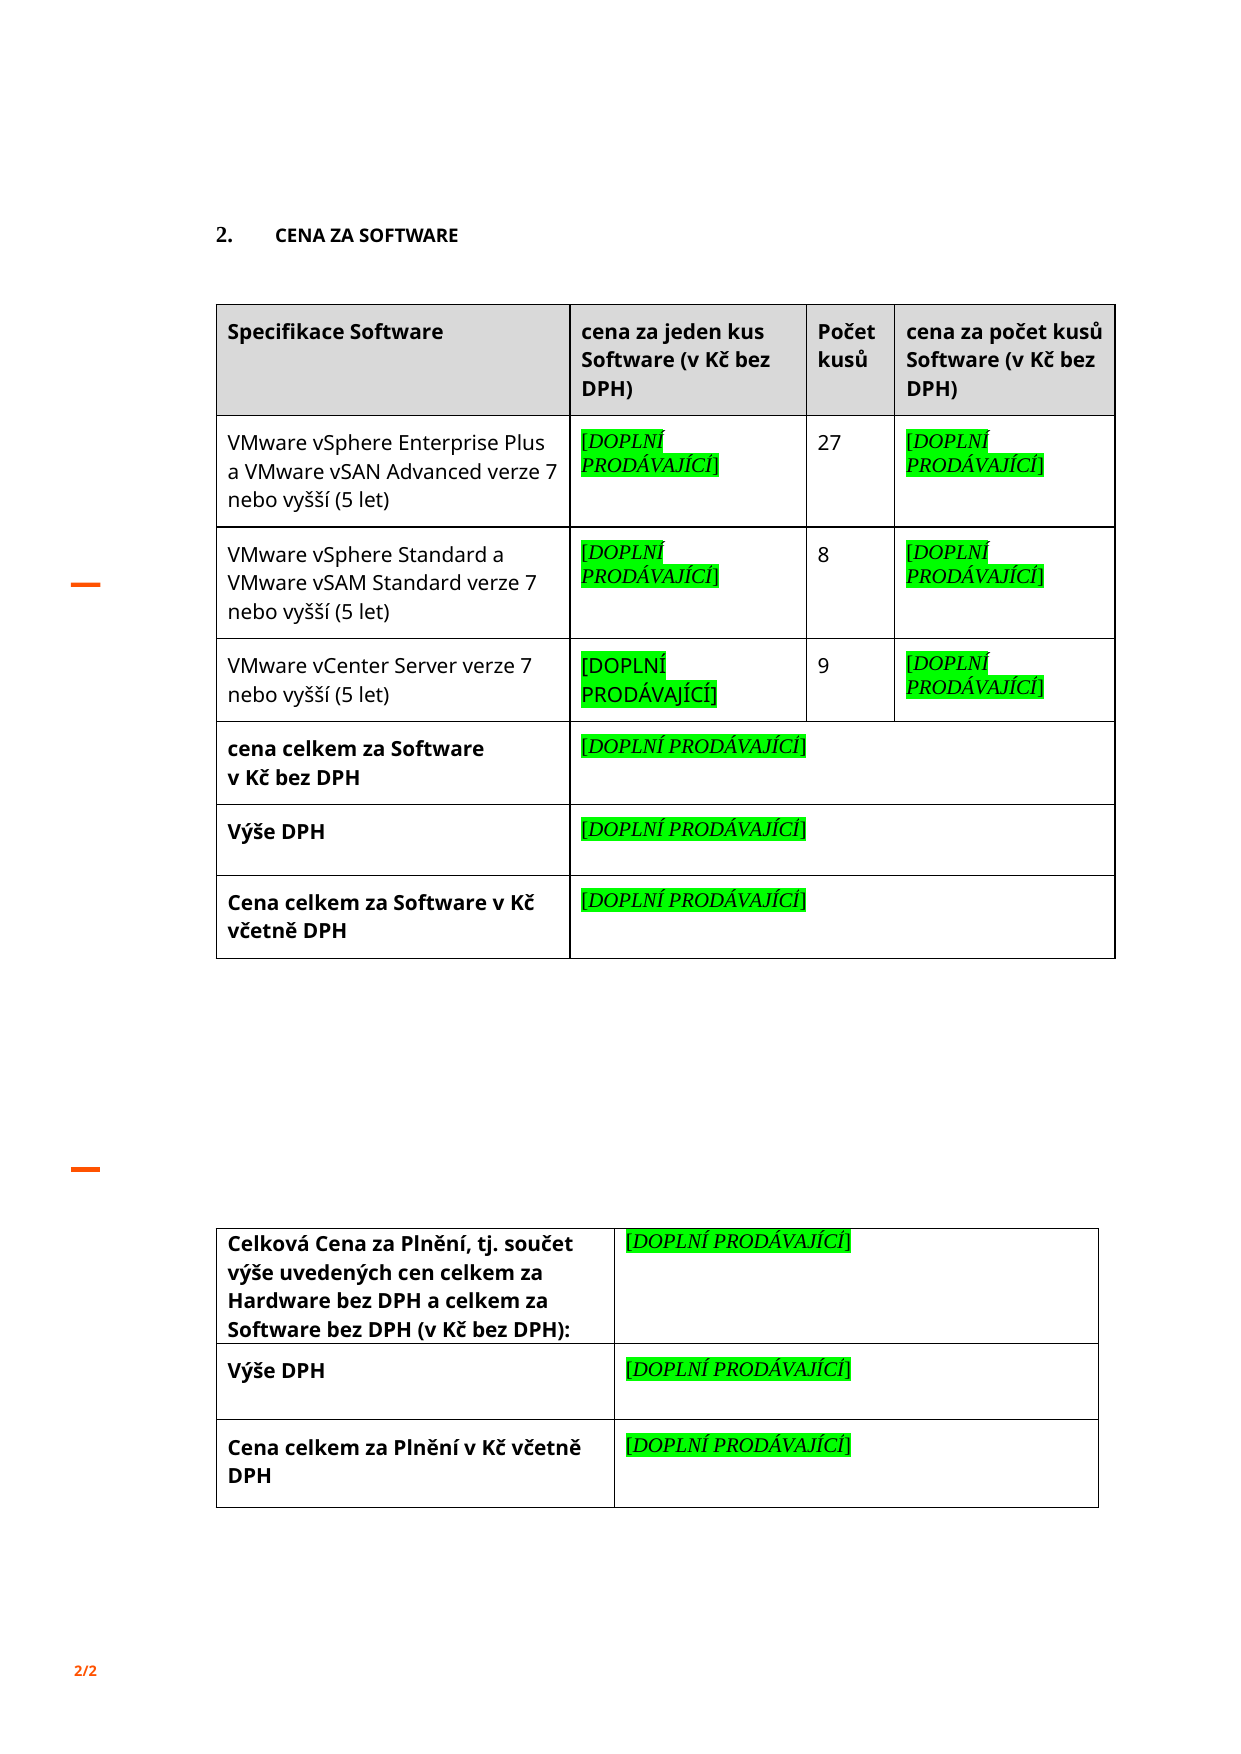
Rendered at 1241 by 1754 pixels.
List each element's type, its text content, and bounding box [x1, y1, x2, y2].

table_header [DOPLNÍ PRODÁVAJÍCÍ] [615, 1229, 1098, 1343]
table_cell 8 [807, 528, 894, 638]
table_cell [DOPLNÍ PRODÁVAJÍCÍ] [895, 639, 1114, 721]
table_cell VMware vCenter Server verze 7 nebo vyšší (5 let) [217, 639, 569, 721]
table_cell Cena celkem za Plnění v Kč včetně DPH [217, 1420, 614, 1507]
table_cell [DOPLNÍ PRODÁVAJÍCÍ] [571, 805, 1114, 874]
table_cell [DOPLNÍ PRODÁVAJÍCÍ] [895, 528, 1114, 638]
table_cell [DOPLNÍ PRODÁVAJÍCÍ] [615, 1344, 1098, 1419]
table_cell VMware vSphere Standard a VMware vSAM Standard verze 7 nebo vyšší (5 let) [217, 528, 569, 638]
table_header Celková Cena za Plnění, tj. součet výše uvedených cen celkem za Hardware bez DPH a celkem za Software bez DPH (v Kč bez DPH): [217, 1229, 614, 1343]
table_cell Výše DPH [217, 805, 569, 874]
table_cell [DOPLNÍ PRODÁVAJÍCÍ] [571, 639, 806, 721]
table_cell cena celkem za Software v Kč bez DPH [217, 722, 569, 803]
table_cell Výše DPH [217, 1344, 614, 1419]
table_cell 9 [807, 639, 894, 721]
table_cell [DOPLNÍ PRODÁVAJÍCÍ] [615, 1420, 1098, 1507]
table_cell [DOPLNÍ PRODÁVAJÍCÍ] [571, 528, 806, 638]
table_header cena za jeden kus Software (v Kč bez DPH) [571, 305, 806, 415]
table_cell [DOPLNÍ PRODÁVAJÍCÍ] [571, 722, 1114, 803]
table_header Specifikace Software [217, 305, 569, 415]
table_cell Cena celkem za Software v Kč včetně DPH [217, 876, 569, 957]
table_cell [DOPLNÍ PRODÁVAJÍCÍ] [571, 876, 1114, 957]
table_header cena za počet kusů Software (v Kč bez DPH) [895, 305, 1114, 415]
table_cell 27 [807, 416, 894, 526]
table_cell VMware vSphere Enterprise Plus a VMware vSAN Advanced verze 7 nebo vyšší (5 let) [217, 416, 569, 526]
table_header Počet kusů [807, 305, 894, 415]
list cena za SOFTWARE [216, 221, 1122, 247]
table_cell [DOPLNÍ PRODÁVAJÍCÍ] [571, 416, 806, 526]
table_cell [DOPLNÍ PRODÁVAJÍCÍ] [895, 416, 1114, 526]
